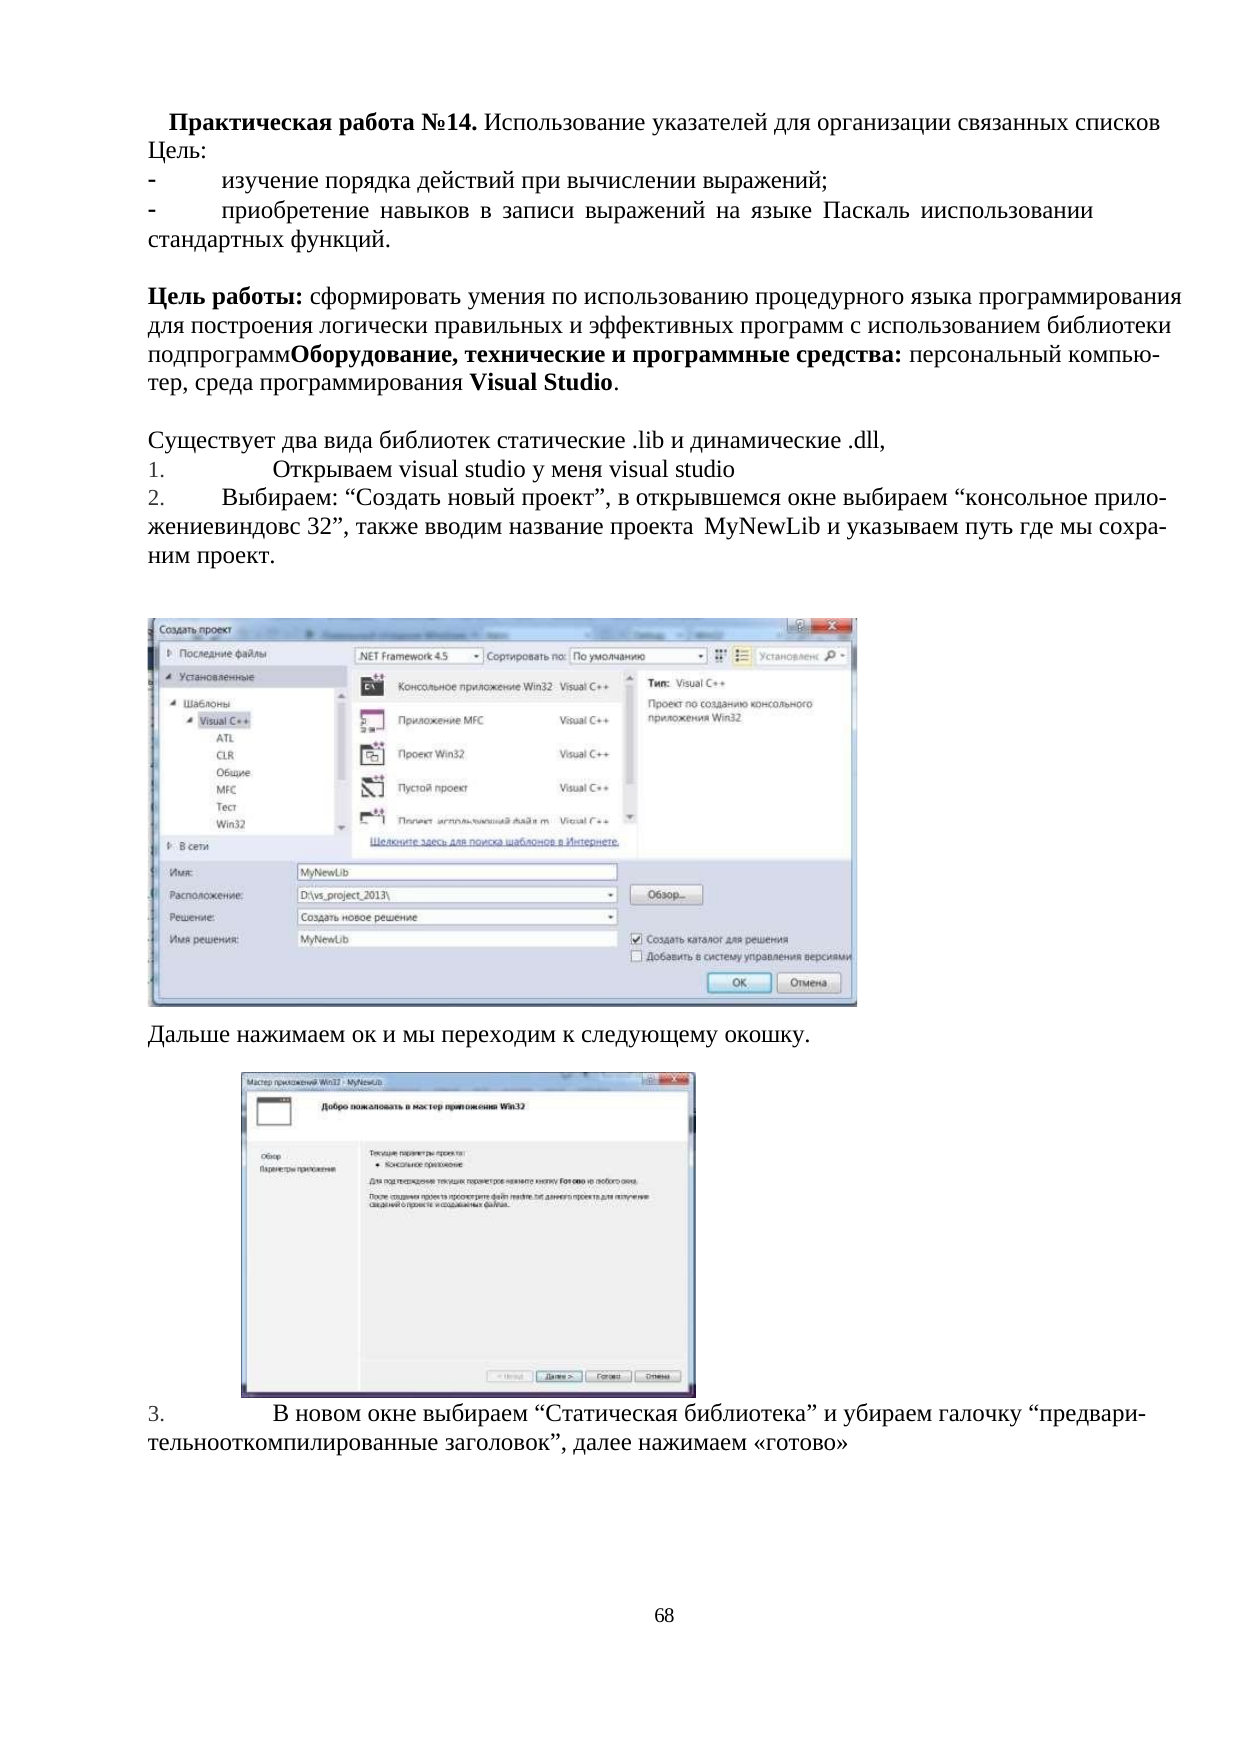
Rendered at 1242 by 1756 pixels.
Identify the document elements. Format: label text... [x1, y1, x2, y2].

picture [147, 618, 858, 1007]
list изучение порядка действий при вычислении выражений; [148, 164, 1242, 195]
text Существует два вида библиотек статические .lib и динамические .dll, [148, 425, 1242, 454]
text Цель работы: сформировать умения по использованию процедурного языка программирования для построения логически правильных и эффективных программ с использованием библиотеки подпрограммОборудование, технические и программные средства: персональный компью- тер, среда программирования Visual Studio. [148, 281, 1183, 396]
list В новом окне выбираем “Статическая библиотека” и убираем галочку “предвари- тельнооткомпилированные заголовок”, далее нажимаем «готово» [148, 1070, 1156, 1455]
list Выбираем: “Создать новый проект”, в открывшемся окне выбираем “консольное прило- жениевиндовс 32”, также вводим название проекта MyNewLib и указываем путь где мы сохра- ним проект. [148, 482, 1169, 569]
list Открываем visual studio у меня visual studio [148, 454, 1242, 482]
list приобретение навыков в записи выражений на языке Паскаль ииспользовании стандартных функций. [148, 195, 1109, 252]
text Практическая работа №14. Использование указателей для организации связанных списков Цель: [148, 108, 1183, 164]
